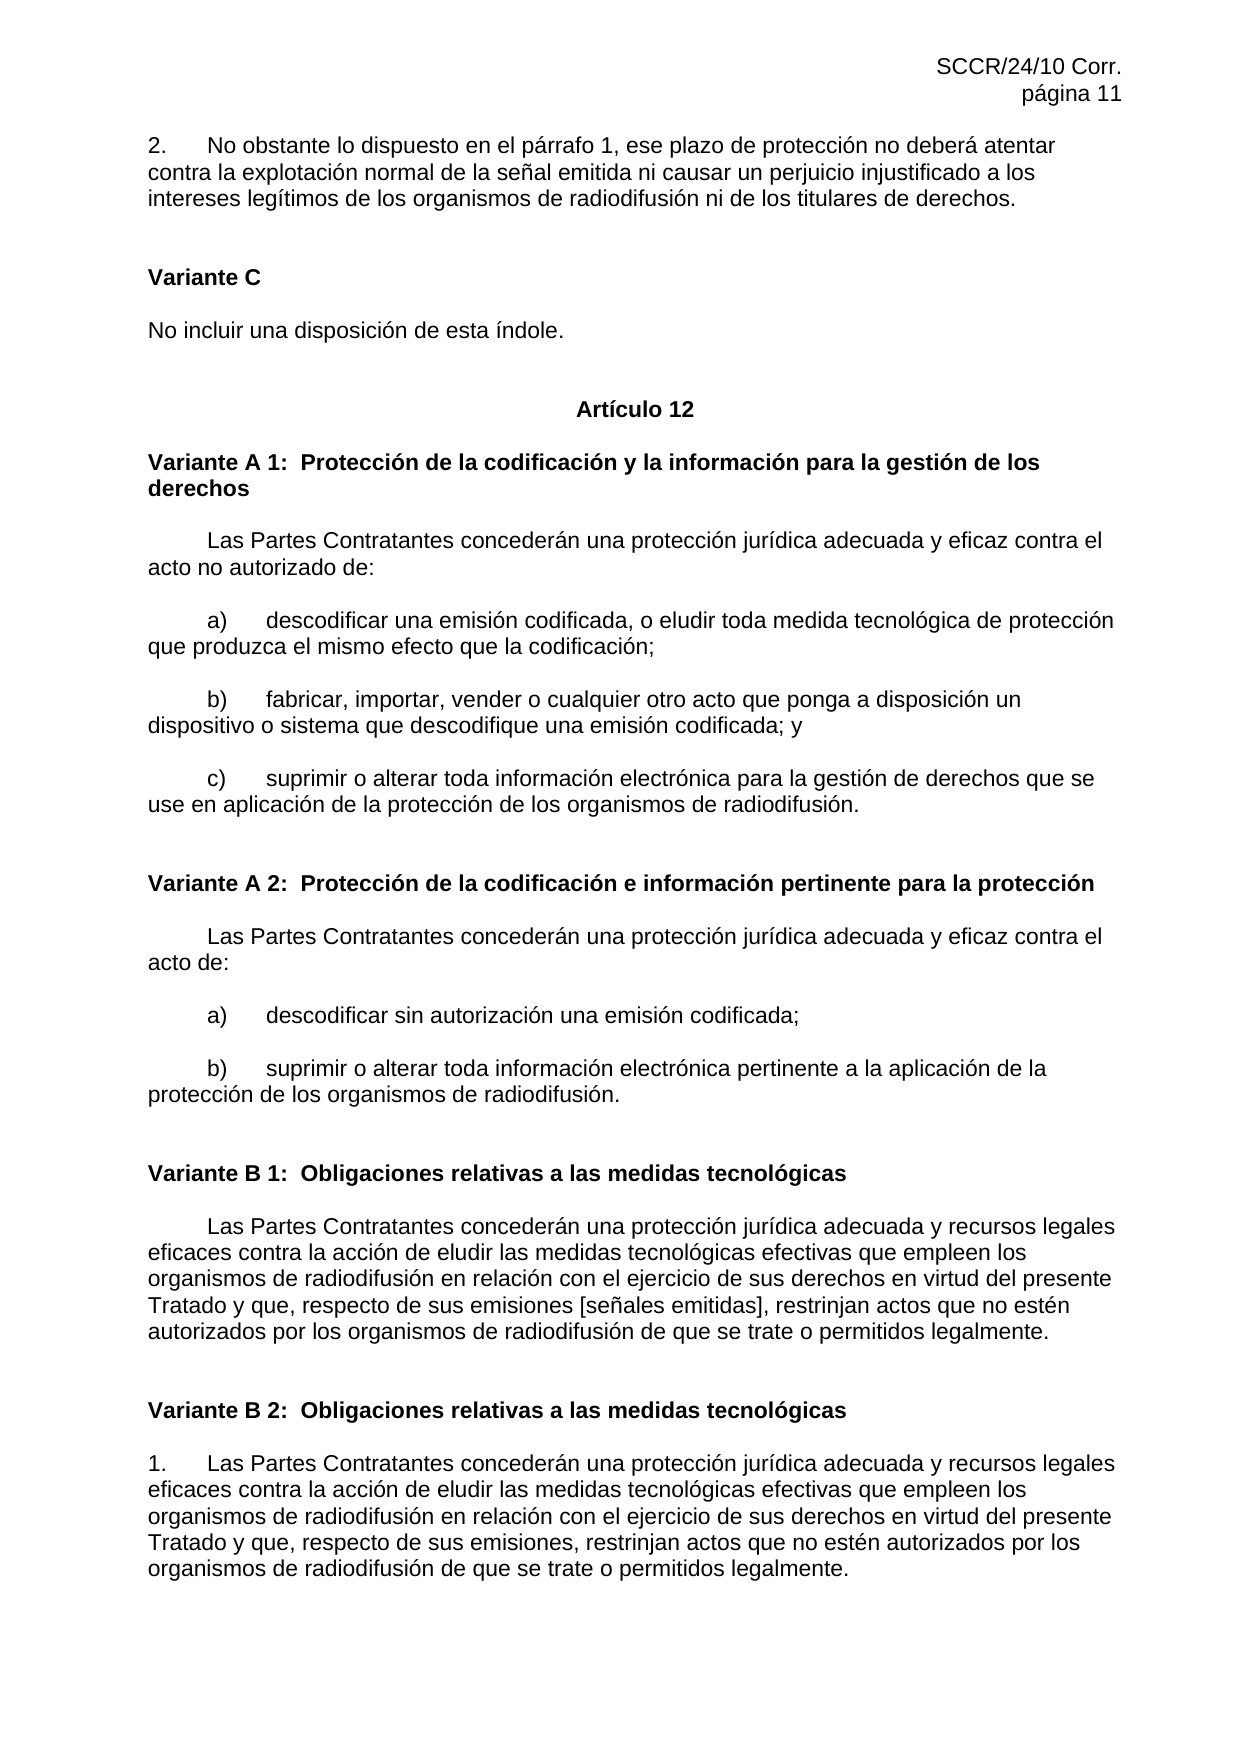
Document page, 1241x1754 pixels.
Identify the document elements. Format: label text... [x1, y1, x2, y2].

text Variante A 2: Protección de la codificación e información pertinente para la protección [148, 870, 1122, 896]
text b) fabricar, importar, vender o cualquier otro acto que ponga a disposición un dispositivo o sistema que descodifique una emisión codificada; y [148, 686, 1122, 738]
text Variante B 2: Obligaciones relativas a las medidas tecnológicas [148, 1397, 1122, 1423]
text a) descodificar sin autorización una emisión codificada; [148, 1002, 1122, 1028]
list Las Partes Contratantes concederán una protección jurídica adecuada y eficaz contra el acto de: [148, 923, 1122, 976]
text b) suprimir o alterar toda información electrónica pertinente a la aplicación de la protección de los organismos de radiodifusión. [148, 1054, 1122, 1107]
list Las Partes Contratantes concederán una protección jurídica adecuada y eficaz contra el acto no autorizado de: [148, 527, 1122, 580]
list 2. No obstante lo dispuesto en el párrafo 1, ese plazo de protección no deberá atentar contra la explotación normal de la señal emitida ni causar un perjuicio injustificado a los intereses legítimos de los organismos de radiodifusión ni de los titulares de derechos. [148, 132, 1122, 211]
text Artículo 12 [148, 396, 1122, 422]
list 1. Las Partes Contratantes concederán una protección jurídica adecuada y recursos legales eficaces contra la acción de eludir las medidas tecnológicas efectivas que empleen los organismos de radiodifusión en relación con el ejercicio de sus derechos en virtud del presente Tratado y que, respecto de sus emisiones, restrinjan actos que no estén autorizados por los organismos de radiodifusión de que se trate o permitidos legalmente. [148, 1450, 1122, 1582]
list Las Partes Contratantes concederán una protección jurídica adecuada y recursos legales eficaces contra la acción de eludir las medidas tecnológicas efectivas que empleen los organismos de radiodifusión en relación con el ejercicio de sus derechos en virtud del presente Tratado y que, respecto de sus emisiones [señales emitidas], restrinjan actos que no estén autorizados por los organismos de radiodifusión de que se trate o permitidos legalmente. [148, 1213, 1122, 1344]
text c) suprimir o alterar toda información electrónica para la gestión de derechos que se use en aplicación de la protección de los organismos de radiodifusión. [148, 765, 1122, 817]
text Variante B 1: Obligaciones relativas a las medidas tecnológicas [148, 1160, 1122, 1186]
list Variante C [148, 264, 1122, 290]
text a) descodificar una emisión codificada, o eludir toda medida tecnológica de protección que produzca el mismo efecto que la codificación; [148, 607, 1122, 659]
list No incluir una disposición de esta índole. [148, 317, 1122, 343]
text Variante A 1: Protección de la codificación y la información para la gestión de los derechos [148, 448, 1122, 501]
